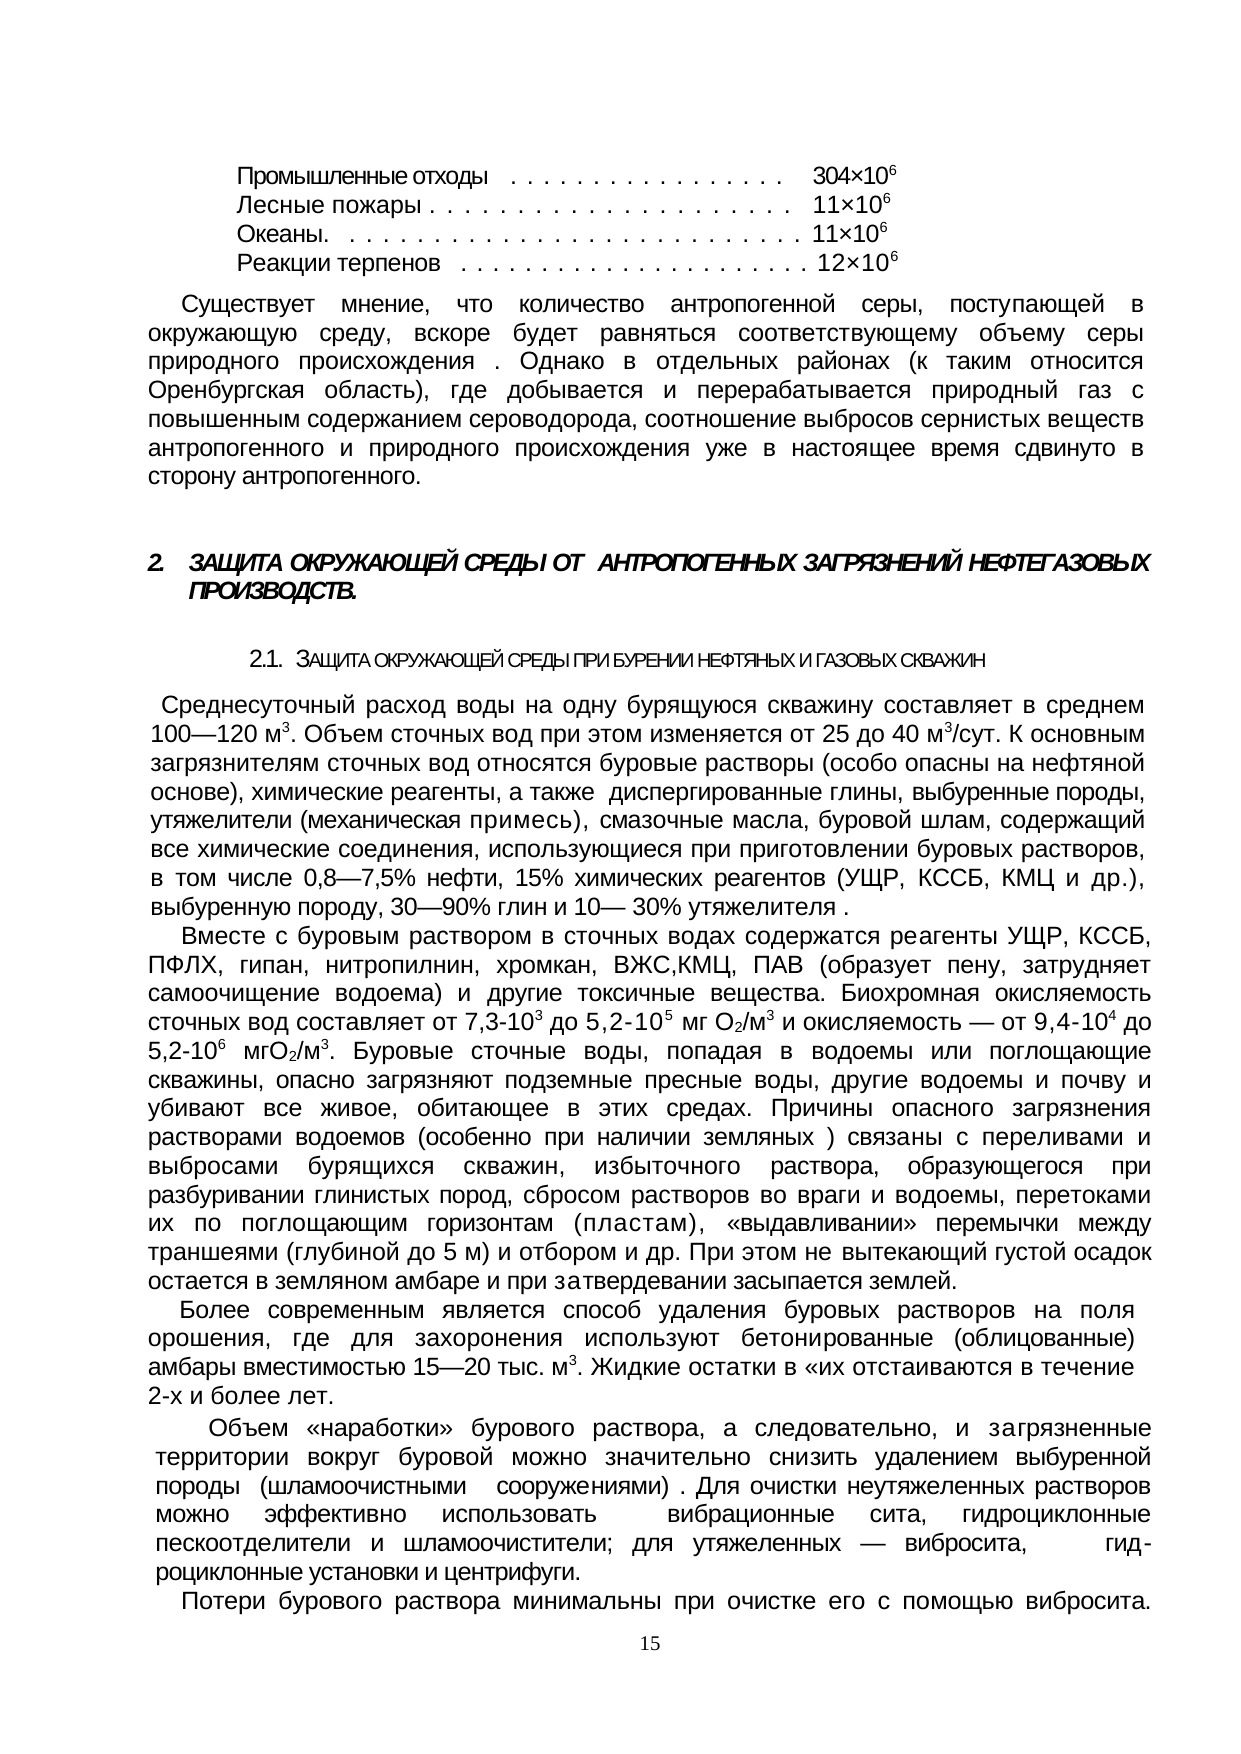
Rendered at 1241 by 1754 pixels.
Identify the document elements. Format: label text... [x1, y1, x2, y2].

text Существует мнение, что количество антропогенной серы, поступающей в окружающую среду, вскоре будет равняться соответствующему объему серы природного происхождения . Однако в отдельных районах (к таким относится Оренбургская область), где добывается и перерабатывается природный газ с повышенным содержанием сероводорода, соотношение выбросов сернистых веществ антропогенного и природного происхождения уже в настоящее время сдвинуто в сторону антропогенного. [148, 289, 1144, 490]
text Объем «наработки» бурового раствора, а следовательно, и загрязненные территории вокруг буровой можно значительно снизить удалением выбуренной породы (шламоочистными сооружениями) . Для очистки неутяжеленных растворов можно эффективно использовать вибрационные сита, гидроциклонные пескоотделители и шламоочистители; для утяжеленных — вибросита, гидроциклонные установки и центрифуги. [155, 1413, 1152, 1586]
list ЗАЩИТА ОКРУЖАЮЩЕЙ СРЕДЫ ОТ АНТРОПОГЕННЫХ ЗАГРЯЗНЕНИЙ НЕФТЕГАЗОВЫХ ПРОИЗВОДСТВ. [148, 548, 1151, 605]
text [148, 1586, 1152, 1614]
text 2.1. Защита окружающей среды при бурении нефтяных и газовых скважин [148, 644, 1090, 672]
text Вместе с буровым раствором в сточных водах содержатся реагенты УЩР, КССБ, ПФЛХ, гипан, нитропилнин, хромкан, ВЖС,КМЦ, ПАВ (образует пену, затрудняет самоочищение водоема) и другие токсичные вещества. Биохромная окисляемость сточных вод составляет от 7,3-103 до 5,2-105 мг О2/м3 и окисляемость — от 9,4-104 до 5,2-106 мгО2/м3. Буровые сточные воды, попадая в водоемы или поглощающие скважины, опасно загрязняют подземные пресные воды, другие водоемы и почву и убивают все живое, обитающее в этих средах. Причины опасного загрязнения растворами водоемов (особенно при наличии земляных ) связаны с переливами и выбросами бурящихся скважин, избыточного раствора, образующегося при разбуривании глинистых пород, сбросом растворов во враги и водоемы, перетоками их по поглощающим горизонтам (пластам), «выдавливании» перемычки между траншеями (глубиной до 5 м) и отбором и др. При этом не вытекающий густой осадок остается в земляном амбаре и при затвердевании засыпается землей. [148, 921, 1152, 1295]
text Лесные пожары ..................... 11×106 [148, 190, 1152, 219]
text Океаны. ...........................11×106 [148, 219, 1152, 248]
text Реакции терпенов ......................12×106 [148, 248, 1152, 276]
text Среднесуточный расход воды на одну бурящуюся скважину составляет в среднем 100—120 м3. Объем сточных вод при этом изменяется от 25 до 40 м3/сут. К основным загрязнителям сточных вод относятся буровые растворы (особо опасны на нефтяной основе), химические реагенты, а также диспергированные глины, выбуренные породы, утяжелители (механическая примесь), смазочные масла, буровой шлам, содержащий все химические соединения, использующиеся при приготовлении буровых растворов, в том числе 0,8—7,5% нефти, 15% химических реагентов (УЩР, КССБ, КМЦ и др.), выбуренную породу, 30—90% глин и 10— 30% утяжелителя . [150, 690, 1145, 920]
text Более современным является способ удаления буровых растворов на поля орошения, где для захоронения используют бетонированные (облицованные) амбары вместимостью 15—20 тыс. м3. Жидкие остатки в «их отстаиваются в течение 2-х и более лет. [148, 1295, 1135, 1410]
text Промышленные отходы ................. 304×106 [148, 161, 1152, 190]
